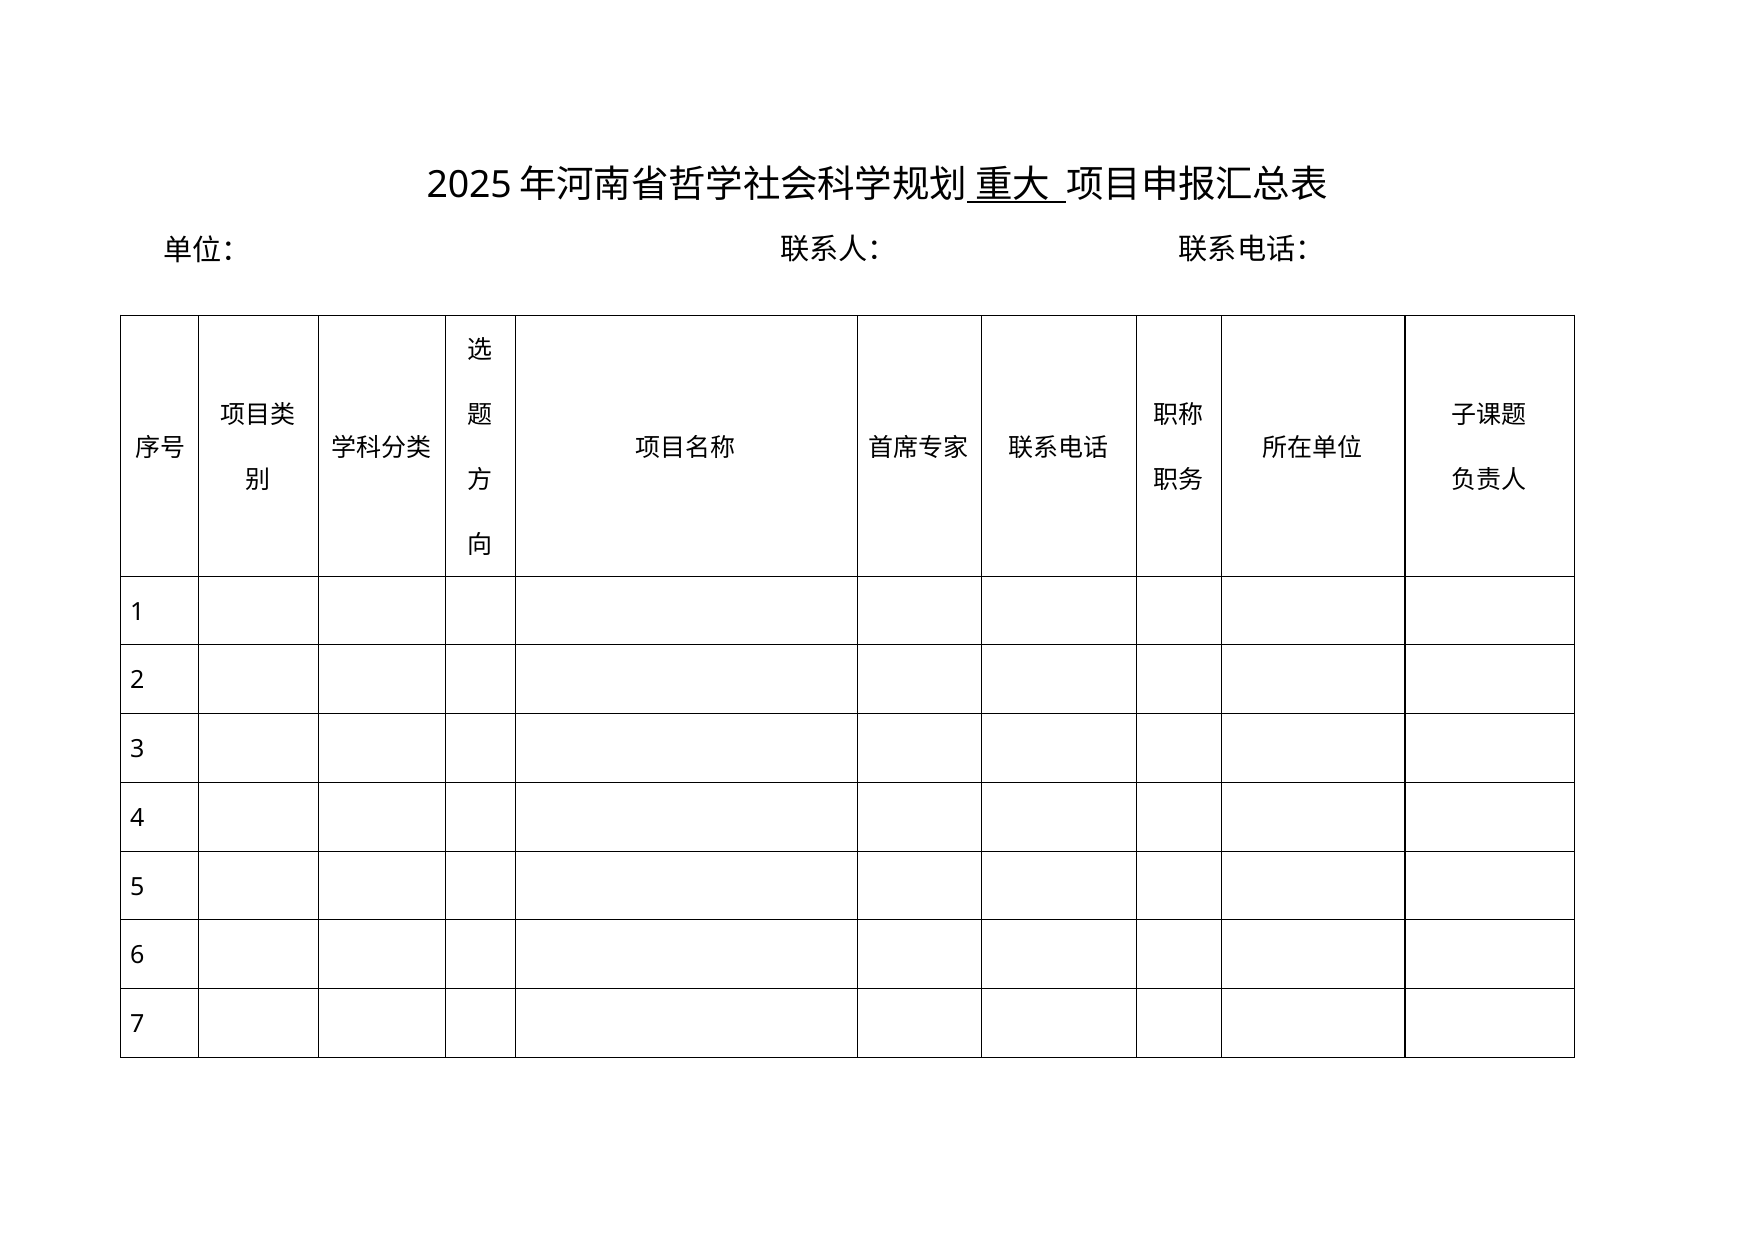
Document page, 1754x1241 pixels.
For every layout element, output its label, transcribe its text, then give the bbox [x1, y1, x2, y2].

table_cell [446, 645, 515, 713]
table_header 选题方向 [446, 316, 515, 576]
table_cell [982, 783, 1136, 851]
table_cell [516, 714, 857, 782]
table_header 项目类别 [199, 316, 318, 576]
table_cell [199, 920, 318, 988]
table_cell [121, 645, 198, 713]
table_cell [982, 920, 1136, 988]
table_cell [516, 920, 857, 988]
text 2025年河南省哲学社会科学规划 重大 项目申报汇总表 [150, 149, 1604, 214]
table_cell [1222, 852, 1404, 919]
table_cell [1406, 852, 1574, 919]
table_cell [858, 714, 981, 782]
table_cell [516, 989, 857, 1057]
table_cell [446, 920, 515, 988]
table_cell [1137, 714, 1221, 782]
table_header 序号 [121, 316, 198, 576]
table_cell [1137, 920, 1221, 988]
table_cell [1222, 920, 1404, 988]
table_cell [446, 989, 515, 1057]
table_cell [1222, 783, 1404, 851]
table_cell [1137, 645, 1221, 713]
table_header 联系电话 [982, 316, 1136, 576]
table_cell [1222, 989, 1404, 1057]
table_cell [516, 852, 857, 919]
table_cell [858, 852, 981, 919]
table_cell [121, 989, 198, 1057]
table_cell [1406, 920, 1574, 988]
table_header 首席专家 [858, 316, 981, 576]
table_cell [1137, 783, 1221, 851]
table_cell [199, 852, 318, 919]
table_cell [199, 989, 318, 1057]
table_cell [1137, 852, 1221, 919]
table_cell [516, 577, 857, 644]
table_cell [446, 783, 515, 851]
table_cell [982, 714, 1136, 782]
table_cell [1222, 714, 1404, 782]
table_cell [1137, 577, 1221, 644]
table_cell [446, 577, 515, 644]
table_cell [199, 645, 318, 713]
table_header 联系电话： [1169, 214, 1641, 282]
table_header 所在单位 [1222, 316, 1404, 576]
table_cell [516, 645, 857, 713]
table_cell [858, 645, 981, 713]
table_header 联系人： [770, 214, 1169, 282]
table_cell [858, 989, 981, 1057]
table_header 单位： [152, 214, 770, 282]
table_cell [121, 920, 198, 988]
table_cell [1406, 577, 1574, 644]
table_cell [982, 852, 1136, 919]
table_cell [1222, 645, 1404, 713]
table_cell [858, 920, 981, 988]
table_cell [516, 783, 857, 851]
table_cell [319, 989, 445, 1057]
table_cell [319, 577, 445, 644]
table_header 子课题 负责人 [1406, 316, 1574, 576]
table_cell [1406, 714, 1574, 782]
table_header 项目名称 [516, 316, 857, 576]
table_cell [199, 577, 318, 644]
table_cell [858, 783, 981, 851]
table_cell [1406, 645, 1574, 713]
table_cell [121, 783, 198, 851]
table_cell [1222, 577, 1404, 644]
table_header 学科分类 [319, 316, 445, 576]
table_cell [121, 577, 198, 644]
table_cell [319, 920, 445, 988]
table_cell [982, 989, 1136, 1057]
table_cell [319, 645, 445, 713]
table_header 职称职务 [1137, 316, 1221, 576]
table_cell [982, 645, 1136, 713]
table_cell [982, 577, 1136, 644]
table_cell [121, 714, 198, 782]
table_cell [199, 783, 318, 851]
table_cell [121, 852, 198, 919]
table_cell [319, 852, 445, 919]
table_cell [446, 852, 515, 919]
table_cell [319, 714, 445, 782]
table_cell [1406, 989, 1574, 1057]
table_cell [1137, 989, 1221, 1057]
table_cell [1406, 783, 1574, 851]
table_cell [446, 714, 515, 782]
table_cell [319, 783, 445, 851]
table_cell [199, 714, 318, 782]
table_cell [858, 577, 981, 644]
